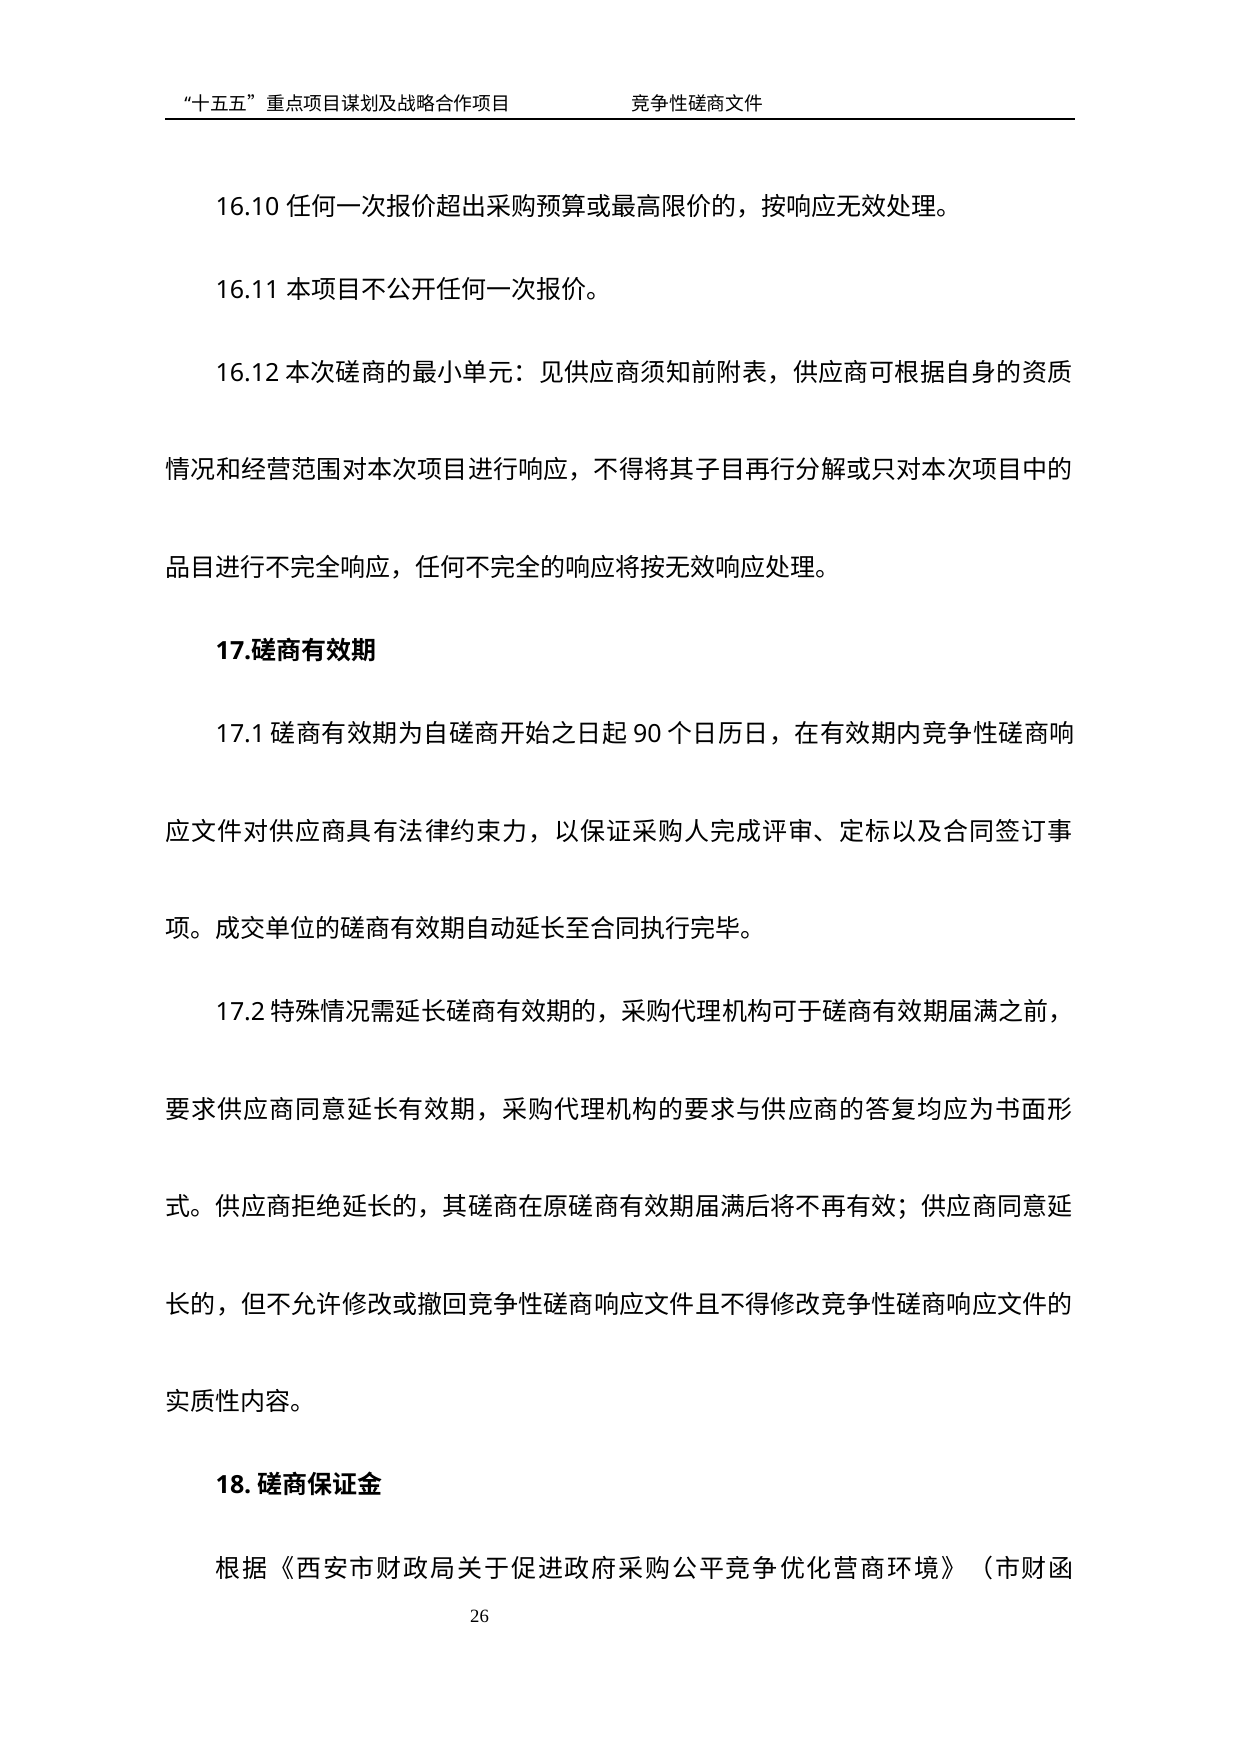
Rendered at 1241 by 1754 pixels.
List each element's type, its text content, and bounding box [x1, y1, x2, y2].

text 17.2特殊情况需延长磋商有效期的，采购代理机构可于磋商有效期届满之前，要求供应商同意延长有效期，采购代理机构的要求与供应商的答复均应为书面形式。供应商拒绝延长的，其磋商在原磋商有效期届满后将不再有效；供应商同意延长的，但不允许修改或撤回竞争性磋商响应文件且不得修改竞争性磋商响应文件的实质性内容。 [165, 977, 1075, 1432]
text 18. 磋商保证金 [165, 1451, 1075, 1516]
text 16.11 本项目不公开任何一次报价。 [165, 255, 1075, 320]
text 17.磋商有效期 [165, 616, 1075, 681]
text 17.1磋商有效期为自磋商开始之日起90个日历日，在有效期内竞争性磋商响应文件对供应商具有法律约束力，以保证采购人完成评审、定标以及合同签订事项。成交单位的磋商有效期自动延长至合同执行完毕。 [165, 699, 1075, 959]
text 16.12本次磋商的最小单元：见供应商须知前附表，供应商可根据自身的资质情况和经营范围对本次项目进行响应，不得将其子目再行分解或只对本次项目中的品目进行不完全响应，任何不完全的响应将按无效响应处理。 [165, 338, 1075, 598]
text 16.10 任何一次报价超出采购预算或最高限价的，按响应无效处理。 [165, 172, 1075, 237]
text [165, 1534, 1075, 1599]
